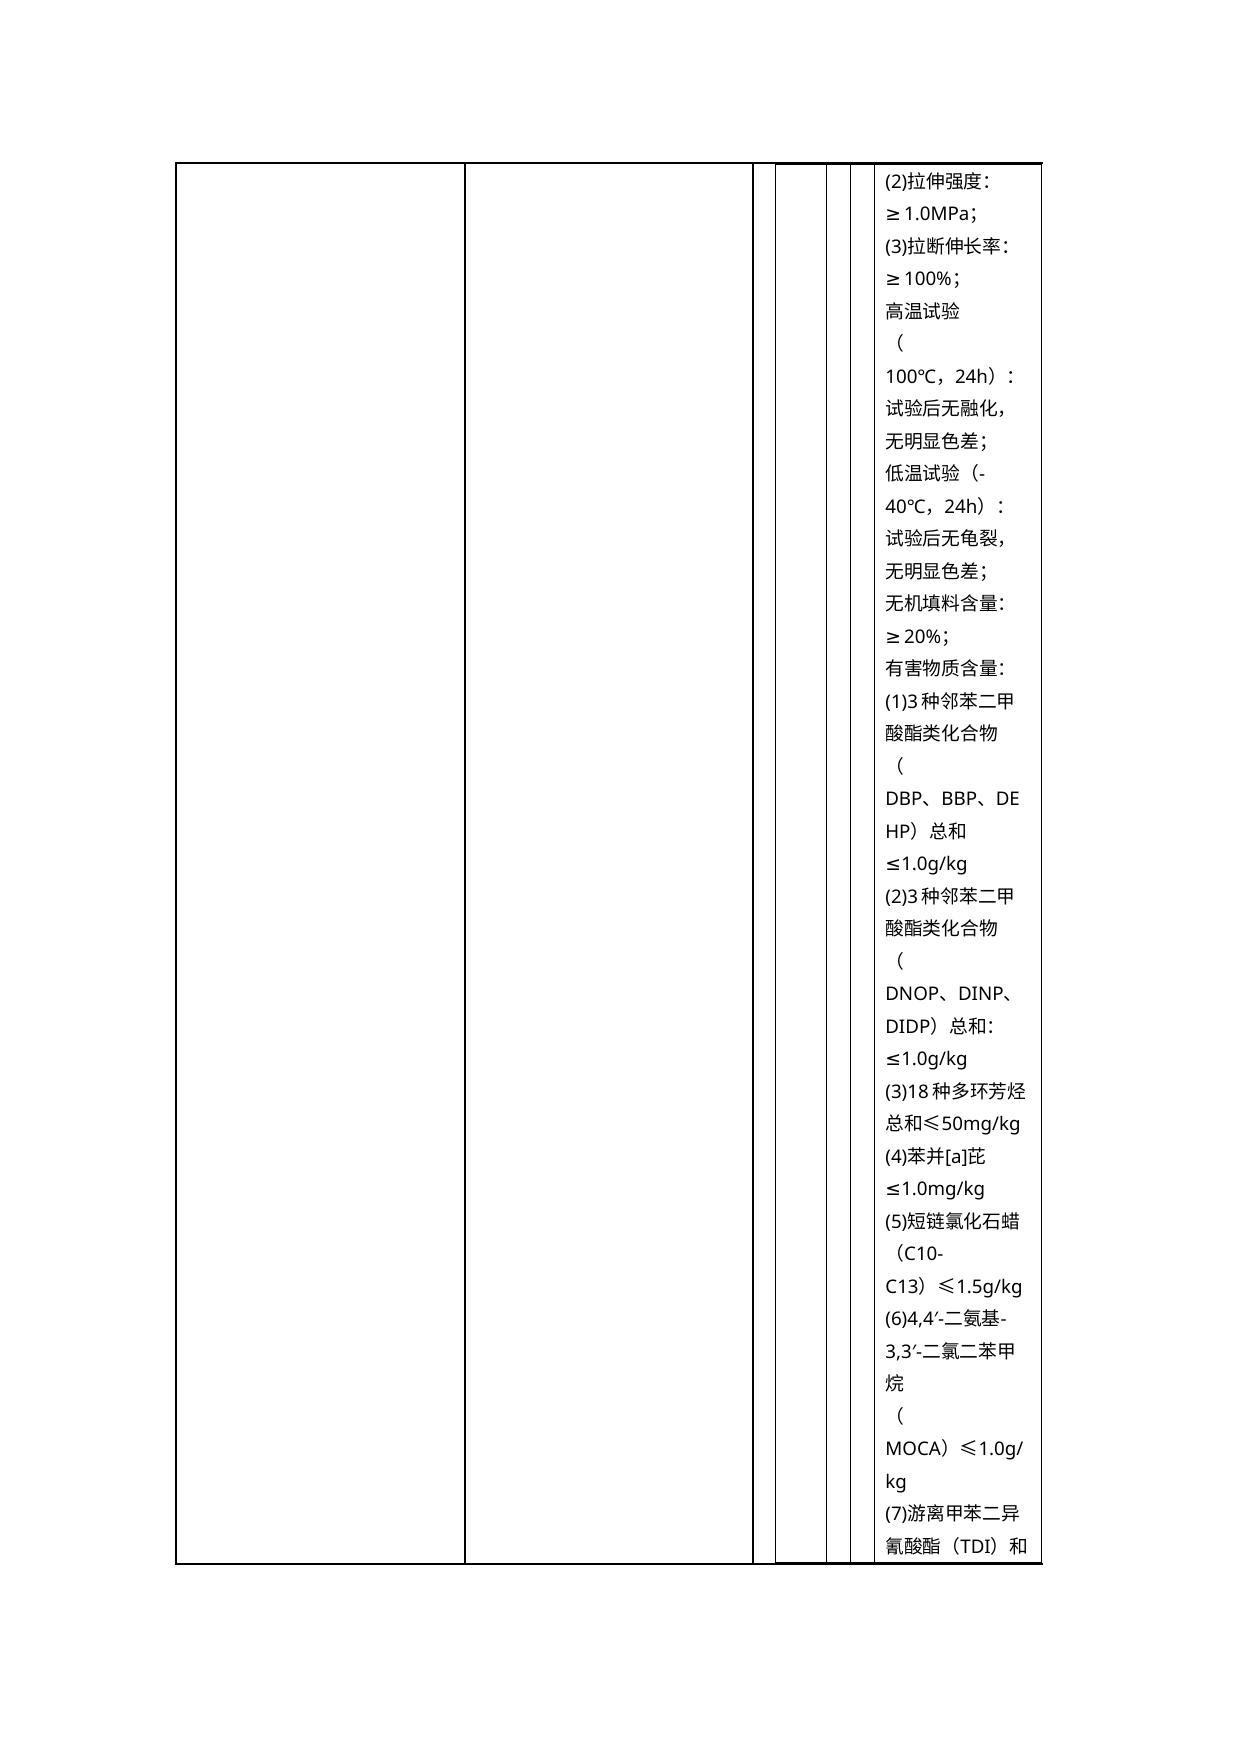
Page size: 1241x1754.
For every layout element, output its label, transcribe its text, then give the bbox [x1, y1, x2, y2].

table_cell [776, 165, 826, 1562]
table_cell 2 [466, 164, 752, 1563]
table_cell [177, 164, 464, 1563]
table_cell [754, 164, 775, 1563]
table_cell [875, 165, 1041, 1562]
table_cell [851, 165, 874, 1562]
table_cell [827, 165, 850, 1562]
